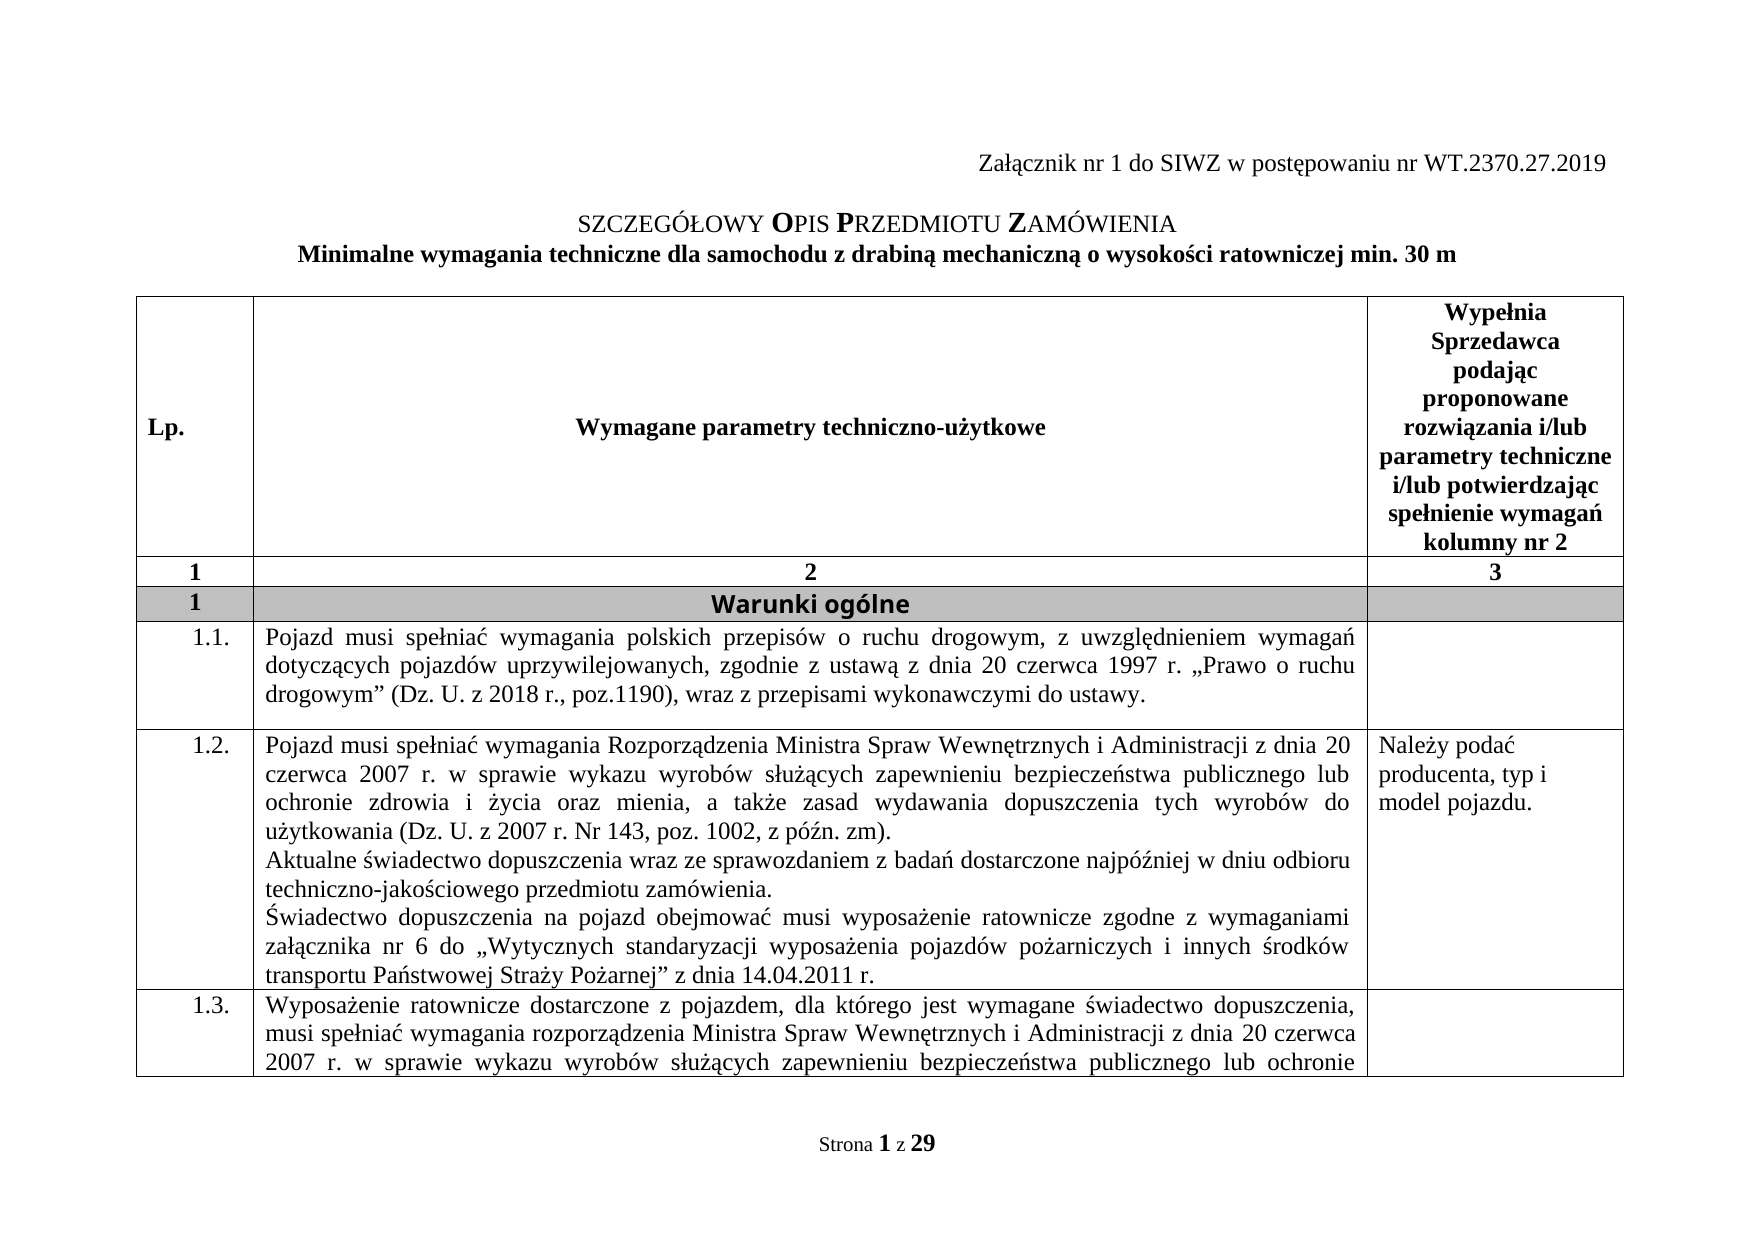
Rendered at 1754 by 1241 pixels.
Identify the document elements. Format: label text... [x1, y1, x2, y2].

table_cell Pojazd musi spełniać wymagania polskich przepisów o ruchu drogowym, z uwzględnieniem wymagań dotyczących pojazdów uprzywilejowanych, zgodnie z ustawą z dnia 20 czerwca 1997 r. „Prawo o ruchu drogowym” (Dz. U. z 2018 r., poz.1190), wraz z przepisami wykonawczymi do ustawy. [254, 622, 1367, 729]
table_cell 2 [254, 557, 1367, 586]
table_cell 1 [137, 557, 253, 586]
table_cell [137, 730, 253, 989]
table_cell Warunki ogólne [254, 587, 1367, 621]
text Załącznik nr 1 do SIWZ w postępowaniu nr WT.2370.27.2019 [148, 148, 1606, 176]
table_header Wymagane parametry techniczno-użytkowe [254, 297, 1367, 556]
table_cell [254, 990, 1367, 1076]
table_cell 1 [137, 587, 253, 621]
table_cell [1368, 587, 1623, 621]
table_cell 3 [1368, 557, 1623, 586]
text Minimalne wymagania techniczne dla samochodu z drabiną mechaniczną o wysokości ratowniczej min. 30 m [148, 239, 1606, 267]
table_cell [1368, 622, 1623, 729]
table_cell Należy podać producenta, typ i model pojazdu. [1368, 730, 1623, 989]
table_cell [137, 622, 253, 729]
table_header Lp. [137, 297, 253, 556]
table_cell [137, 990, 253, 1076]
table_header Wypełnia Sprzedawca podając proponowane rozwiązania i/lub parametry techniczne i/lub potwierdzając spełnienie wymagań kolumny nr 2 [1368, 297, 1623, 556]
text SZCZEGÓŁOWY OPIS PRZEDMIOTU ZAMÓWIENIA [148, 205, 1606, 239]
table_cell Pojazd musi spełniać wymagania Rozporządzenia Ministra Spraw Wewnętrznych i Administracji z dnia 20 czerwca 2007 r. w sprawie wykazu wyrobów służących zapewnieniu bezpieczeństwa publicznego lub ochronie zdrowia i życia oraz mienia, a także zasad wydawania dopuszczenia tych wyrobów do użytkowania (Dz. U. z 2007 r. Nr 143, poz. 1002, z późn. zm). Aktualne świadectwo dopuszczenia wraz ze sprawozdaniem z badań dostarczone najpóźniej w dniu odbioru techniczno-jakościowego przedmiotu zamówienia. Świadectwo dopuszczenia na pojazd obejmować musi wyposażenie ratownicze zgodne z wymaganiami załącznika nr 6 do „Wytycznych standaryzacji wyposażenia pojazdów pożarniczych i innych środków transportu Państwowej Straży Pożarnej” z dnia 14.04.2011 r. [254, 730, 1367, 989]
table_cell [1368, 990, 1623, 1076]
